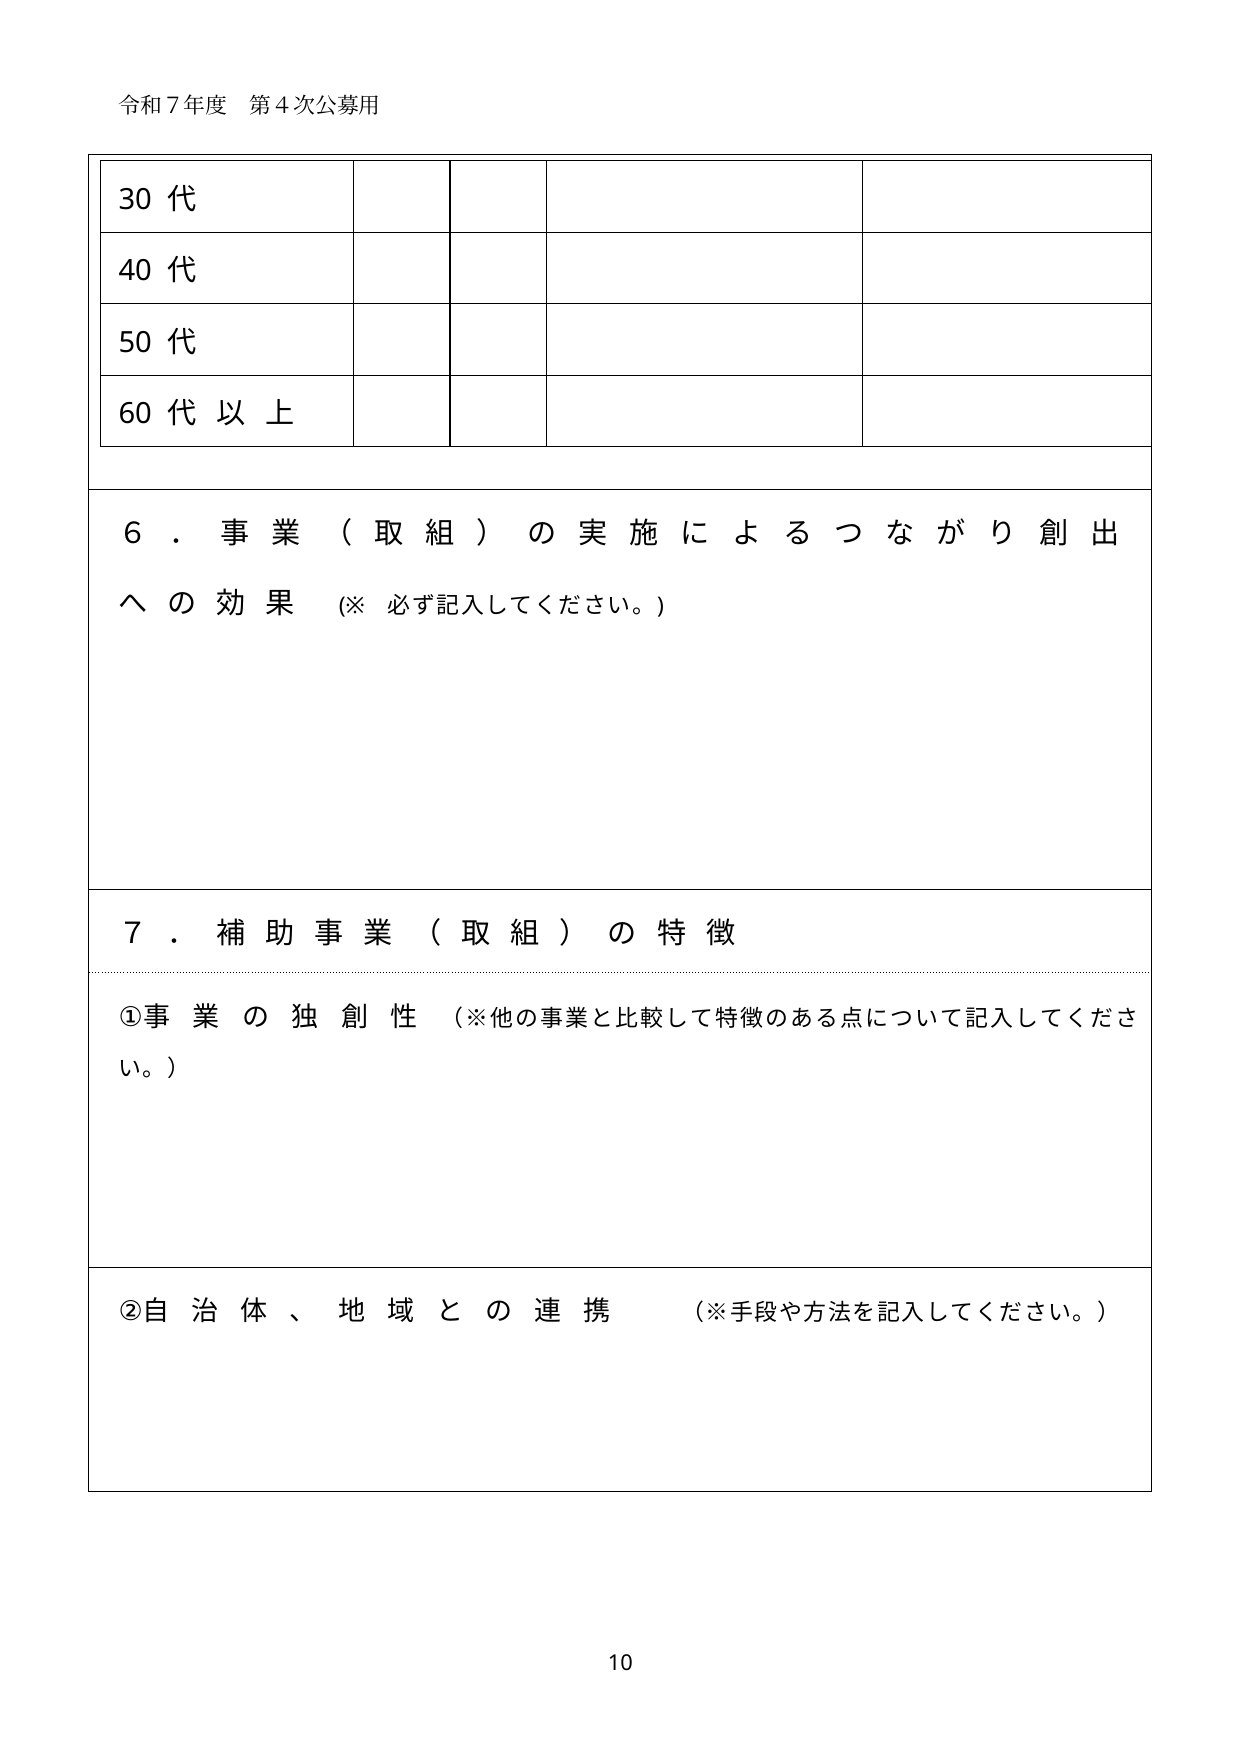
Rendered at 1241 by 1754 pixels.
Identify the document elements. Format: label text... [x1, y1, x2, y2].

table_cell ６．事業（取組）の実施によるつながり創出への効果 (※必ず記入してください。) [89, 490, 1151, 889]
table_cell ②自治体、地域との連携 （※手段や方法を記入してください。） [89, 1268, 1151, 1491]
table_cell ①事業の独創性（※他の事業と比較して特徴のある点について記入してください。） [89, 972, 1151, 1267]
table_cell ７．補助事業（取組）の特徴 [89, 890, 1151, 972]
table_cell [89, 155, 1151, 488]
